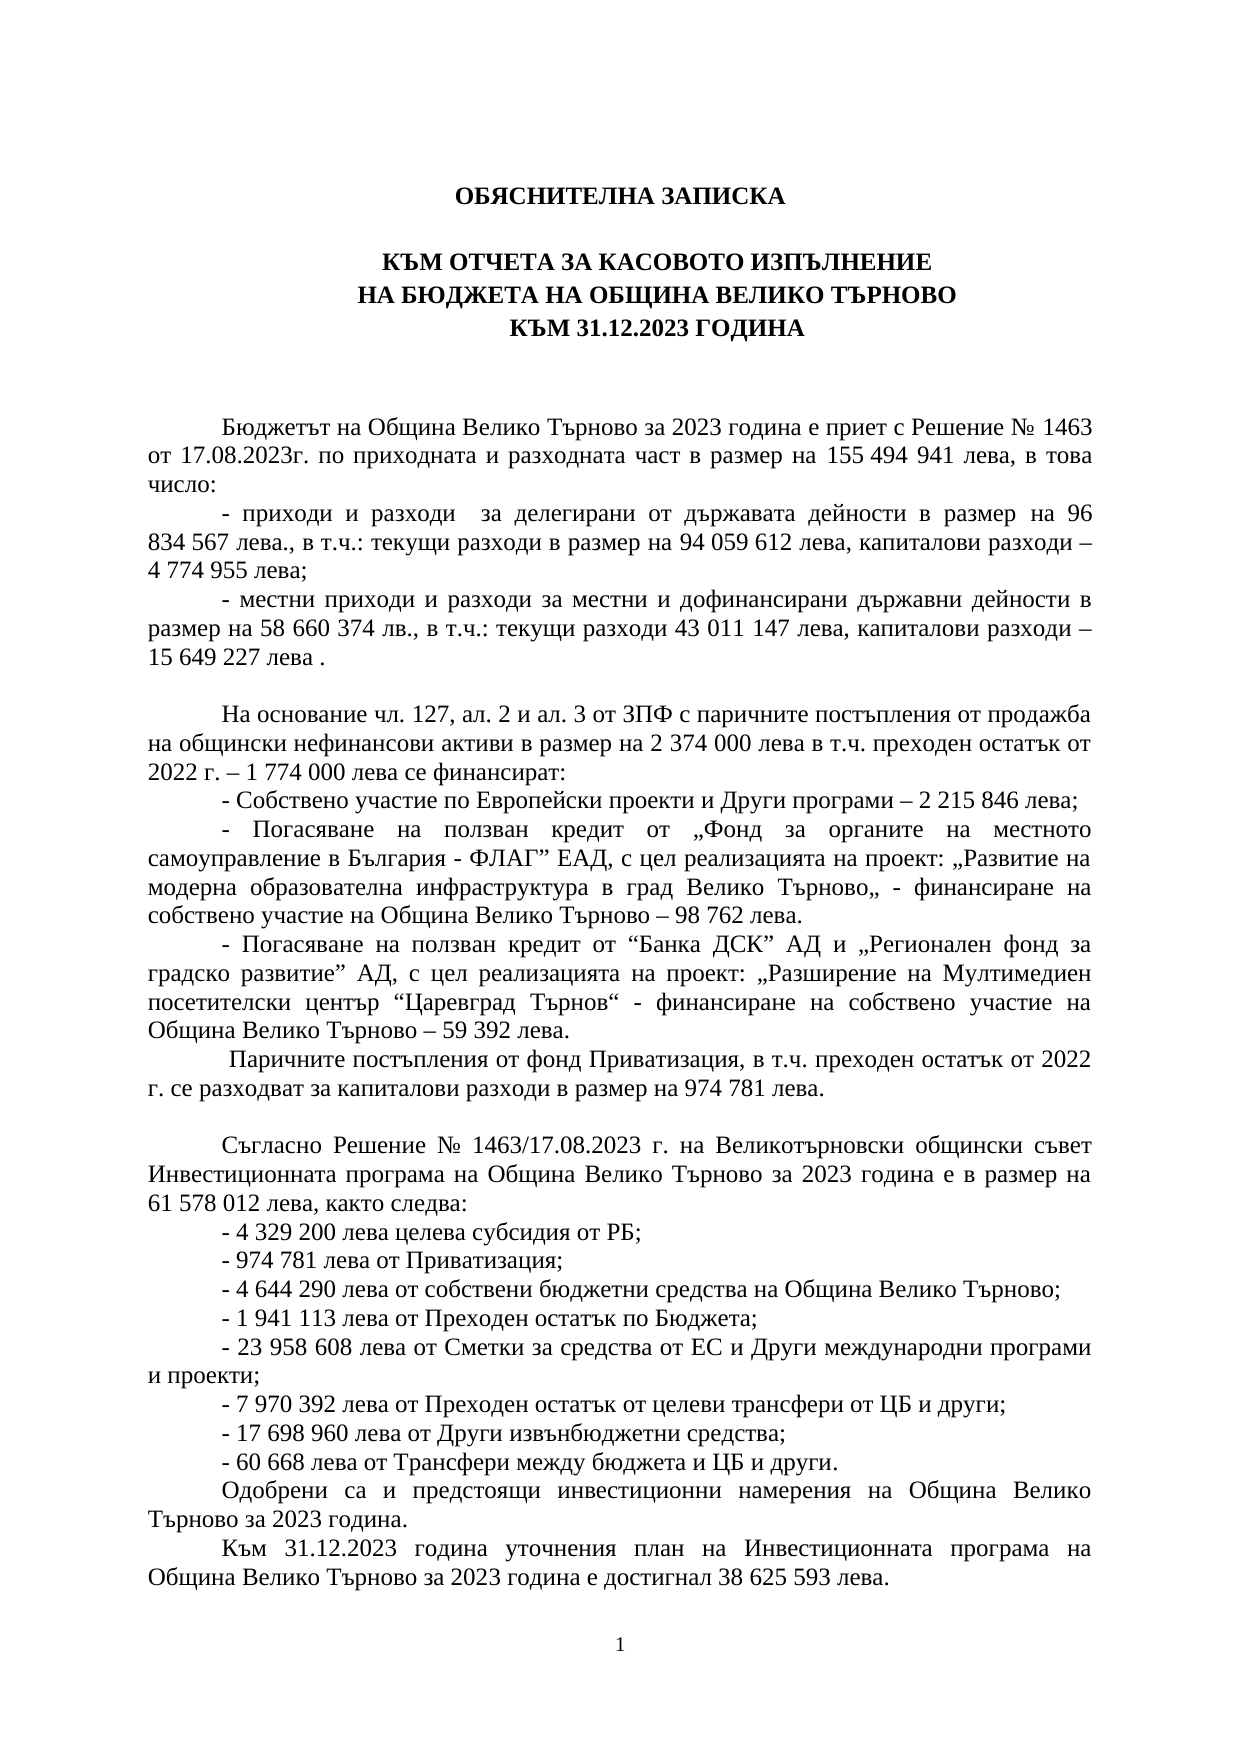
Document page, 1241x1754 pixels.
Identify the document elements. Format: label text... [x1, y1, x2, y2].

text КЪМ 31.12.2023 ГОДИНА [148, 313, 1092, 342]
text Паричните постъпления от фонд Приватизация, в т.ч. преходен остатък от 2022 г. се разходват за капиталови разходи в размер на 974 781 лева. [148, 1044, 1092, 1102]
text - 4 329 200 лева целева субсидия от РБ; [148, 1217, 1092, 1246]
text НА БЮДЖЕТА НА ОБЩИНА ВЕЛИКО ТЪРНОВО [148, 280, 1092, 308]
text Към 31.12.2023 година уточнения план на Инвестиционната програма на Община Велико Търново за 2023 година е достигнал 38 625 593 лева. [148, 1533, 1092, 1591]
text ОБЯСНИТЕЛНА ЗАПИСКА [148, 181, 1092, 209]
text - 60 668 лева от Трансфери между бюджета и ЦБ и други. [148, 1447, 1092, 1476]
text - местни приходи и разходи за местни и дофинансирани държавни дейности в размер на 58 660 374 лв., в т.ч.: текущи разходи 43 011 147 лева, капиталови разходи – 15 649 227 лева . [148, 584, 1092, 671]
text КЪМ ОТЧЕТА ЗА КАСОВОТО ИЗПЪЛНЕНИЕ [148, 247, 1092, 276]
text Одобрени са и предстоящи инвестиционни намерения на Община Велико Търново за 2023 година. [148, 1476, 1092, 1533]
text - 1 941 113 лева от Преходен остатък по Бюджета; [148, 1303, 1092, 1332]
text - 974 781 лева от Приватизация; [148, 1246, 1092, 1274]
text - 7 970 392 лева от Преходен остатък от целеви трансфери от ЦБ и други; [148, 1389, 1092, 1418]
text На основание чл. 127, ал. 2 и ал. 3 от ЗПФ с паричните постъпления от продажба на общински нефинансови активи в размер на 2 374 000 лева в т.ч. преходен остатък от 2022 г. – 1 774 000 лева се финансират: [148, 699, 1092, 786]
text - 17 698 960 лева от Други извънбюджетни средства; [148, 1418, 1092, 1447]
text Бюджетът на Община Велико Търново за 2023 година е приет с Решение № 1463 от 17.08.2023г. по приходната и разходната част в размер на 155 494 941 лева, в това число: [148, 412, 1092, 498]
text - приходи и разходи за делегирани от държавата дейности в размер на 96 834 567 лева., в т.ч.: текущи разходи в размер на 94 059 612 лева, капиталови разходи – 4 774 955 лева; [148, 498, 1092, 584]
text - 23 958 608 лева от Сметки за средства от ЕС и Други международни програми и проекти; [148, 1332, 1092, 1389]
text - Погасяване на ползван кредит от „Фонд за органите на местното самоуправление в България - ФЛАГ” ЕАД, с цел реализацията на проект: „Развитие на модерна образователна инфраструктура в град Велико Търново„ - финансиране на собствено участие на Община Велико Търново – 98 762 лева. [148, 814, 1092, 929]
text - Собствено участие по Европейски проекти и Други програми – 2 215 846 лева; [148, 786, 1092, 814]
text Съгласно Решение № 1463/17.08.2023 г. на Великотърновски общински съвет Инвестиционната програма на Община Велико Търново за 2023 година e в размер на 61 578 012 лева, както следва: [148, 1131, 1092, 1217]
text - Погасяване на ползван кредит от “Банка ДСК” АД и „Регионален фонд за градско развитие” АД, с цел реализацията на проект: „Разширение на Мултимедиен посетителски център “Царевград Търнов“ - финансиране на собствено участие на Община Велико Търново – 59 392 лева. [148, 929, 1092, 1044]
text - 4 644 290 лева от собствени бюджетни средства на Община Велико Търново; [148, 1274, 1092, 1303]
